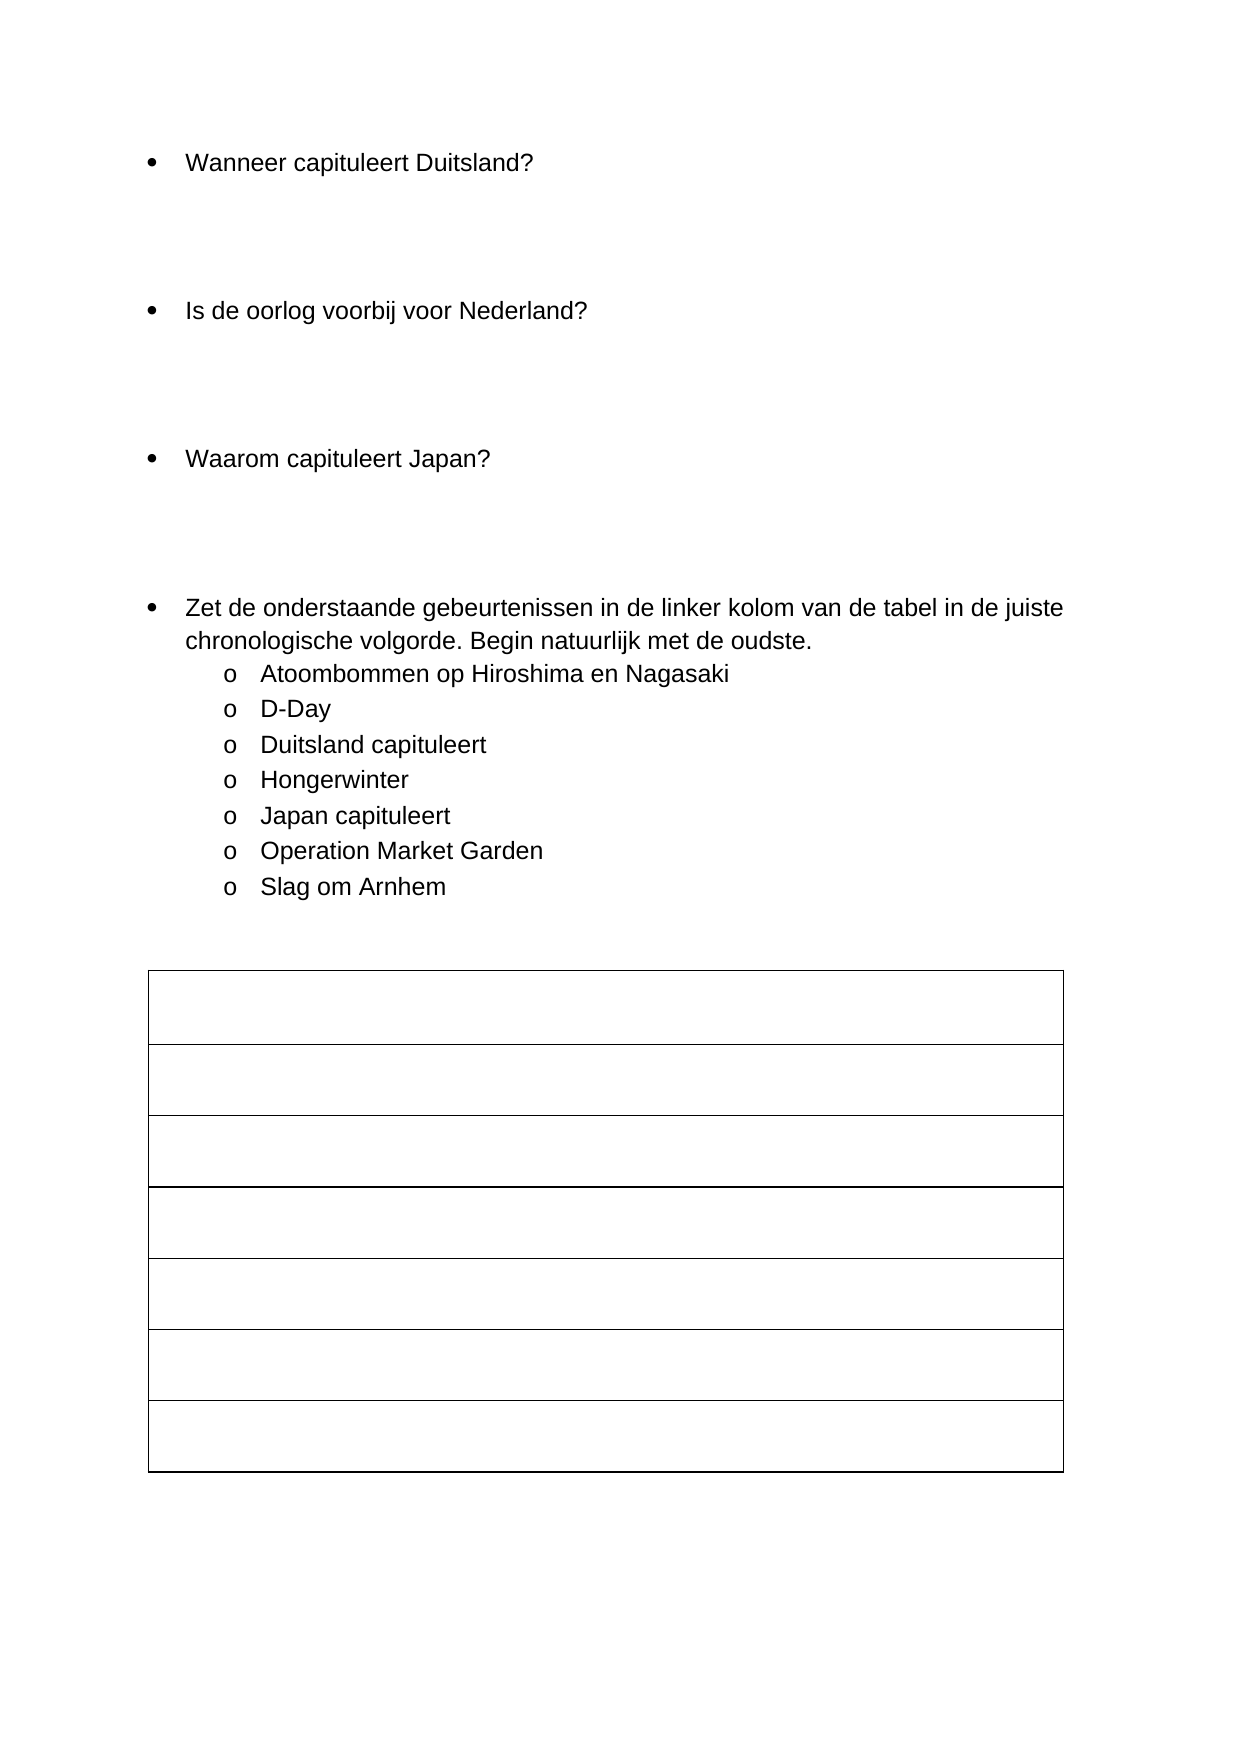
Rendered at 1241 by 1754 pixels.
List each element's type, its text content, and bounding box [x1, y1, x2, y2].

list Slag om Arnhem [223, 872, 1093, 903]
list Duitsland capituleert [223, 730, 1093, 761]
table_cell [149, 1330, 1063, 1400]
list Wanneer capituleert Duitsland? [148, 148, 1093, 176]
list Is de oorlog voorbij voor Nederland? [148, 296, 1093, 325]
list D-Day [223, 694, 1093, 725]
table_header [149, 971, 1063, 1044]
table_cell [149, 1401, 1063, 1471]
list Atoombommen op Hiroshima en Nagasaki [223, 659, 1093, 690]
list Japan capituleert [223, 801, 1093, 832]
table_cell [149, 1045, 1063, 1115]
table_cell [149, 1259, 1063, 1329]
list Hongerwinter [223, 765, 1093, 796]
list Waarom capituleert Japan? [148, 444, 1093, 473]
list Operation Market Garden [223, 836, 1093, 867]
table_cell [149, 1188, 1063, 1258]
list Zet de onderstaande gebeurtenissen in de linker kolom van de tabel in de juiste chronologische volgorde. Begin natuurlijk met de oudste. [148, 593, 1093, 654]
table_cell [149, 1116, 1063, 1186]
